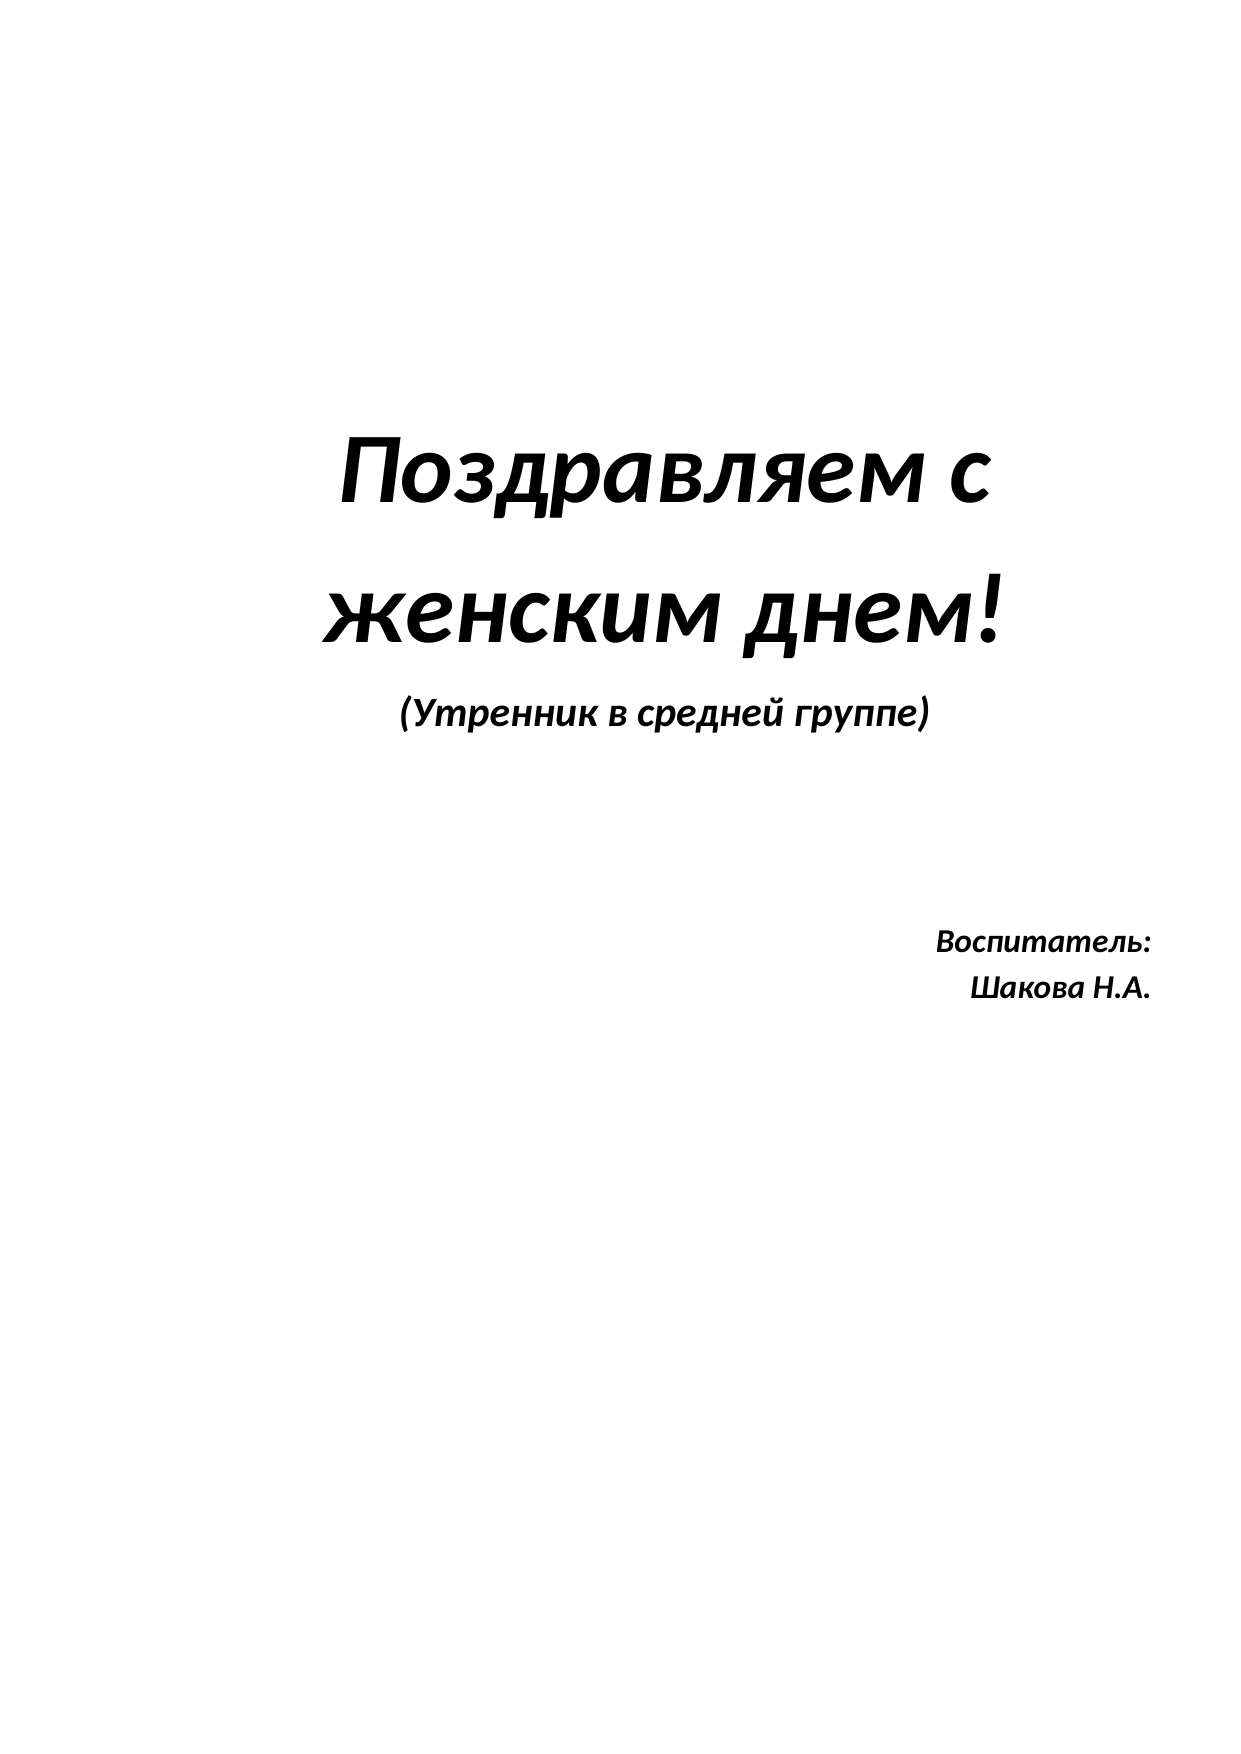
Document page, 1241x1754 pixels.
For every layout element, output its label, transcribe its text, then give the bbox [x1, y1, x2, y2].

list (Утренник в средней группе) [177, 686, 1152, 737]
list Поздравляем с женским днем! [177, 405, 1152, 668]
list Воспитатель: [177, 920, 1152, 961]
list Шакова Н.А. [177, 967, 1152, 1007]
